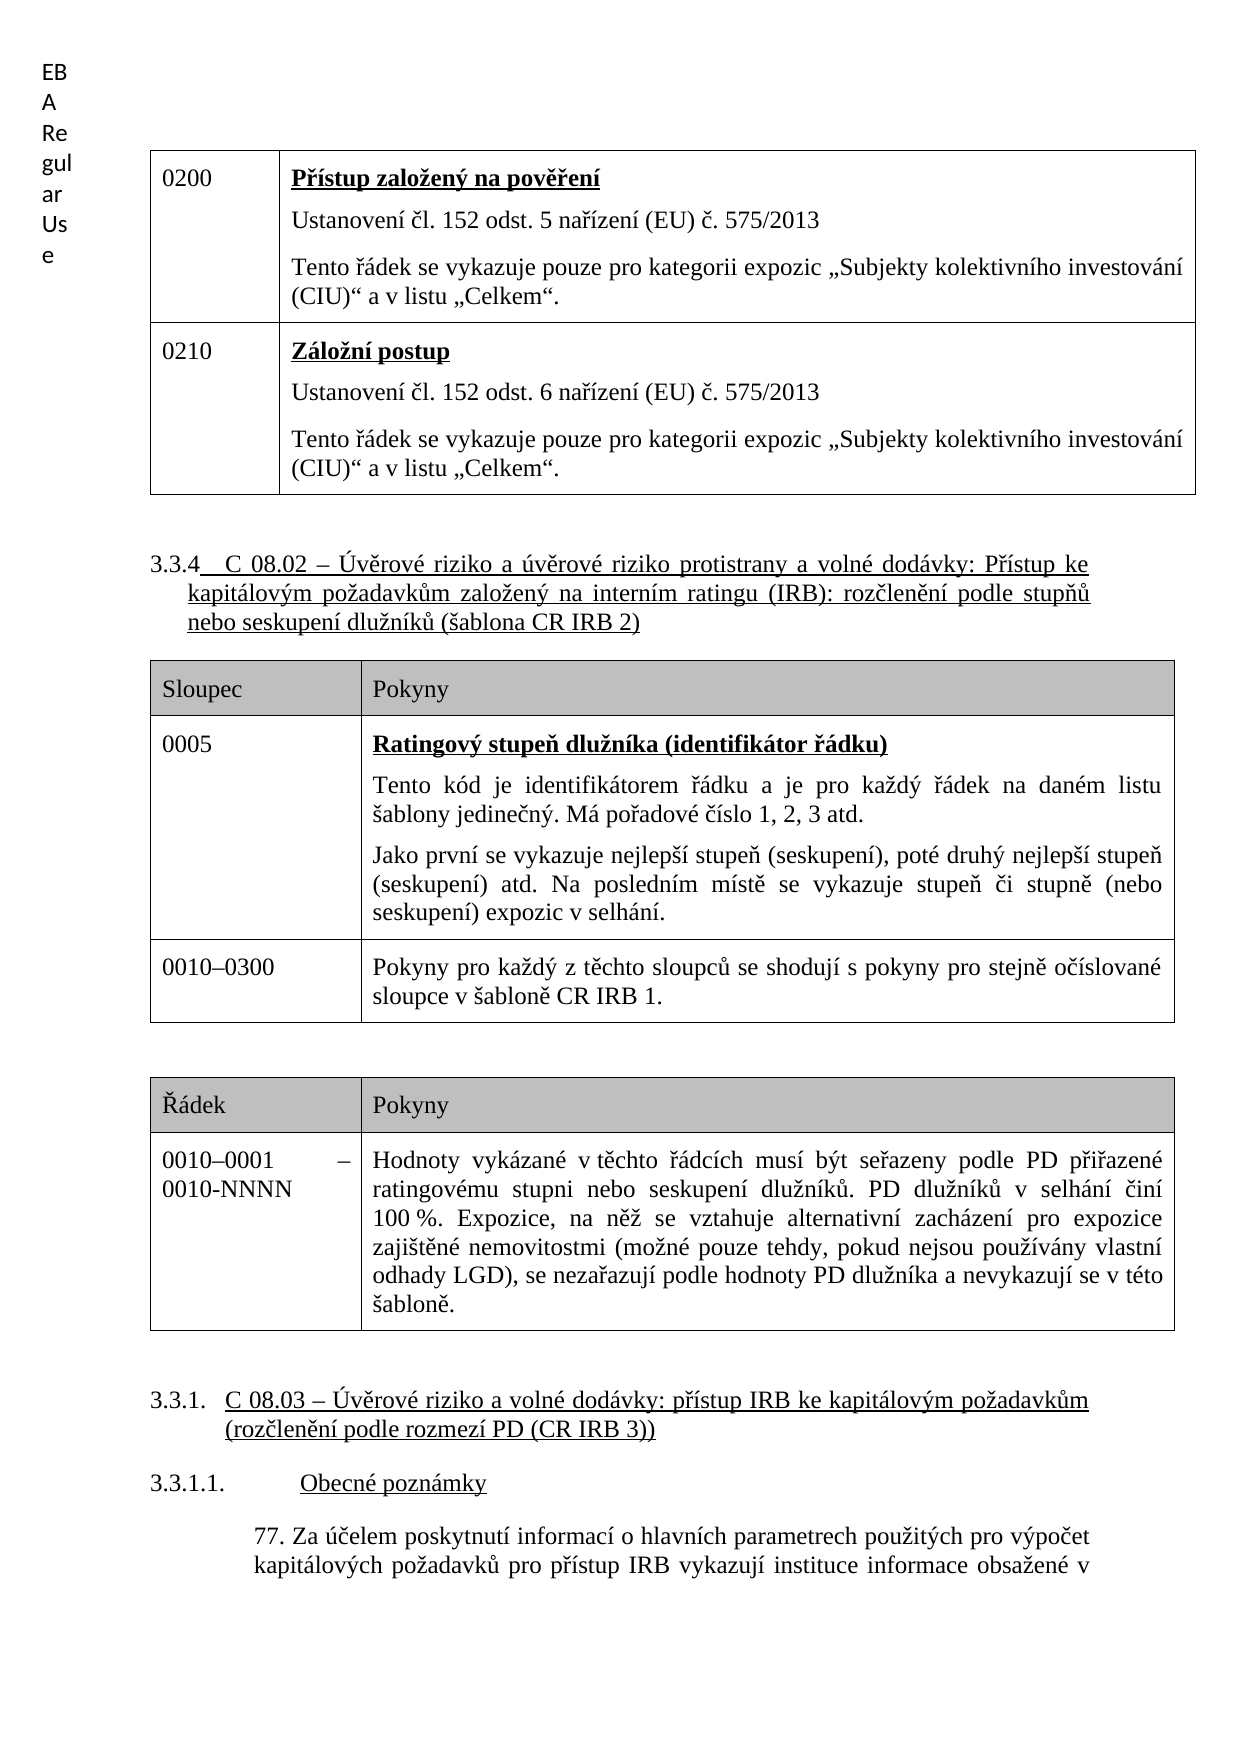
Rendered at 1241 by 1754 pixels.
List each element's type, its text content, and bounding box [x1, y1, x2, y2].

table_cell Pokyny pro každý z těchto sloupců se shodují s pokyny pro stejně očíslované sloupce v šabloně CR IRB 1. [362, 940, 1174, 1022]
table_cell Záložní postup Ustanovení čl. 152 odst. 6 nařízení (EU) č. 575/2013 Tento řádek se vykazuje pouze pro kategorii expozic „Subjekty kolektivního investování (CIU)“ a v listu „Celkem“. [280, 323, 1195, 494]
table_header Pokyny [362, 1078, 1174, 1132]
list 3.3.4 C 08.02 – Úvěrové riziko a úvěrové riziko protistrany a volné dodávky: Přístup ke kapitálovým požadavkům založený na interním ratingu (IRB): rozčlenění podle stupňů nebo seskupení dlužníků (šablona CR IRB 2) [150, 549, 1090, 635]
table_cell 0210 [151, 323, 279, 494]
table_header Řádek [151, 1078, 361, 1132]
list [253, 1521, 1090, 1579]
table_cell Hodnoty vykázané v těchto řádcích musí být seřazeny podle PD přiřazené ratingovému stupni nebo seskupení dlužníků. PD dlužníků v selhání činí 100 %. Expozice, na něž se vztahuje alternativní zacházení pro expozice zajištěné nemovitostmi (možné pouze tehdy, pokud nejsou používány vlastní odhady LGD), se nezařazují podle hodnoty PD dlužníka a nevykazují se v této šabloně. [362, 1133, 1174, 1330]
table_header Sloupec [151, 661, 361, 715]
list C 08.03 – Úvěrové riziko a volné dodávky: přístup IRB ke kapitálovým požadavkům (rozčlenění podle rozmezí PD (CR IRB 3)) [150, 1385, 1090, 1443]
table_cell 0010–0300 [151, 940, 361, 1022]
table_cell 0010–0001 – 0010-NNNN [151, 1133, 361, 1330]
table_cell 0005 [151, 716, 361, 939]
table_cell 0200 [151, 151, 279, 322]
list Obecné poznámky [150, 1468, 1090, 1496]
table_cell Přístup založený na pověření Ustanovení čl. 152 odst. 5 nařízení (EU) č. 575/2013 Tento řádek se vykazuje pouze pro kategorii expozic „Subjekty kolektivního investování (CIU)“ a v listu „Celkem“. [280, 151, 1195, 322]
table_header Pokyny [362, 661, 1174, 715]
table_cell Ratingový stupeň dlužníka (identifikátor řádku) Tento kód je identifikátorem řádku a je pro každý řádek na daném listu šablony jedinečný. Má pořadové číslo 1, 2, 3 atd. Jako první se vykazuje nejlepší stupeň (seskupení), poté druhý nejlepší stupeň (seskupení) atd. Na posledním místě se vykazuje stupeň či stupně (nebo seskupení) expozic v selhání. [362, 716, 1174, 939]
